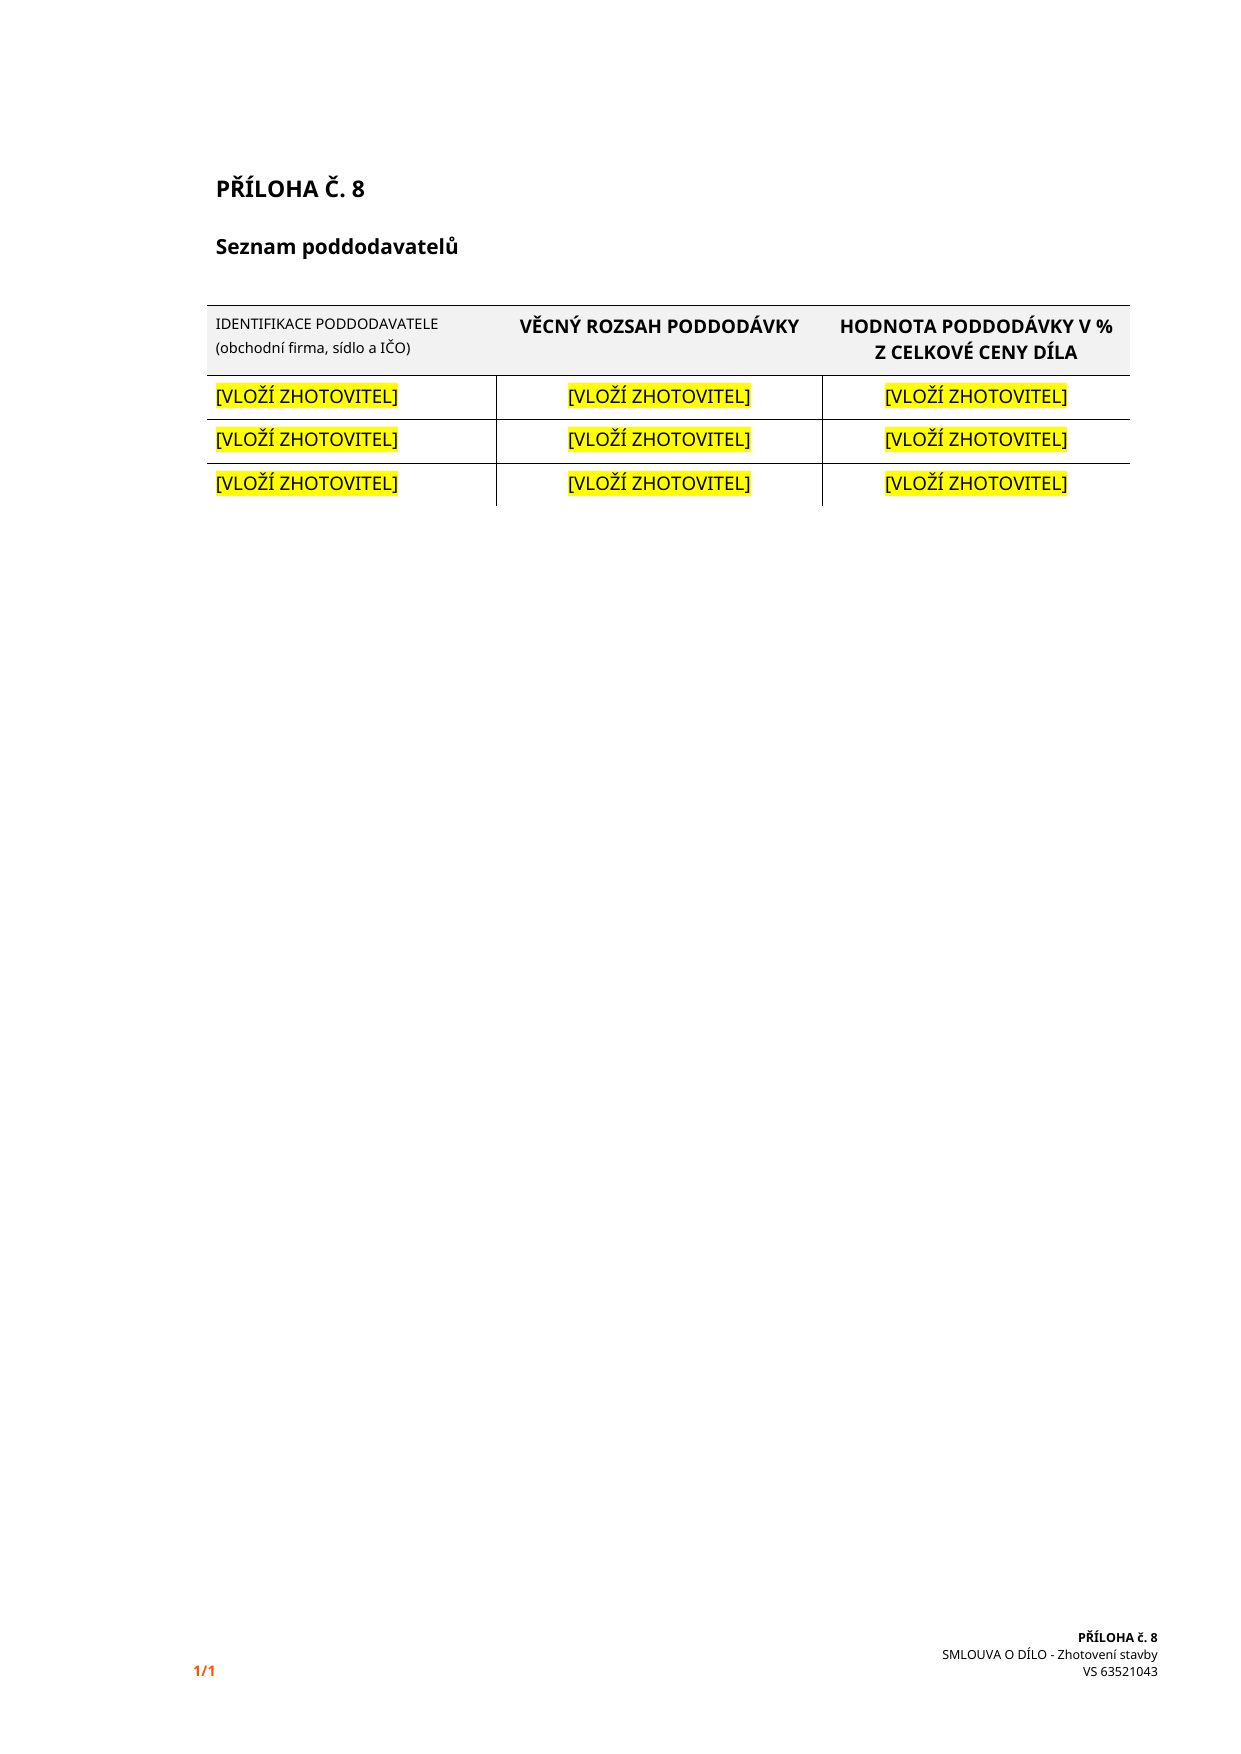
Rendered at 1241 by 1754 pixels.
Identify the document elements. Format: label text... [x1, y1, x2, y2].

table_cell [VLOŽÍ ZHOTOVITEL] [207, 464, 496, 506]
text Příloha č. 8 [216, 172, 1093, 204]
table_cell [VLOŽÍ ZHOTOVITEL] [497, 464, 822, 506]
table_header IDENTIFIKACE PODDODAVATELE (obchodní firma, sídlo a IČO) [207, 306, 496, 375]
table_cell [VLOŽÍ ZHOTOVITEL] [823, 464, 1130, 506]
text Seznam poddodavatelů [216, 232, 1093, 260]
table_header VĚCNÝ ROZSAH PODDODÁVKY [496, 306, 822, 375]
table_cell [VLOŽÍ ZHOTOVITEL] [207, 420, 496, 462]
table_header HODNOTA PODDODÁVKY V % Z CELKOVÉ CENY DÍLA [822, 306, 1130, 375]
table_cell [VLOŽÍ ZHOTOVITEL] [497, 420, 822, 462]
table_cell [VLOŽÍ ZHOTOVITEL] [497, 376, 822, 418]
table_cell [VLOŽÍ ZHOTOVITEL] [823, 376, 1130, 418]
table_cell [VLOŽÍ ZHOTOVITEL] [207, 376, 496, 418]
table_cell [VLOŽÍ ZHOTOVITEL] [823, 420, 1130, 462]
